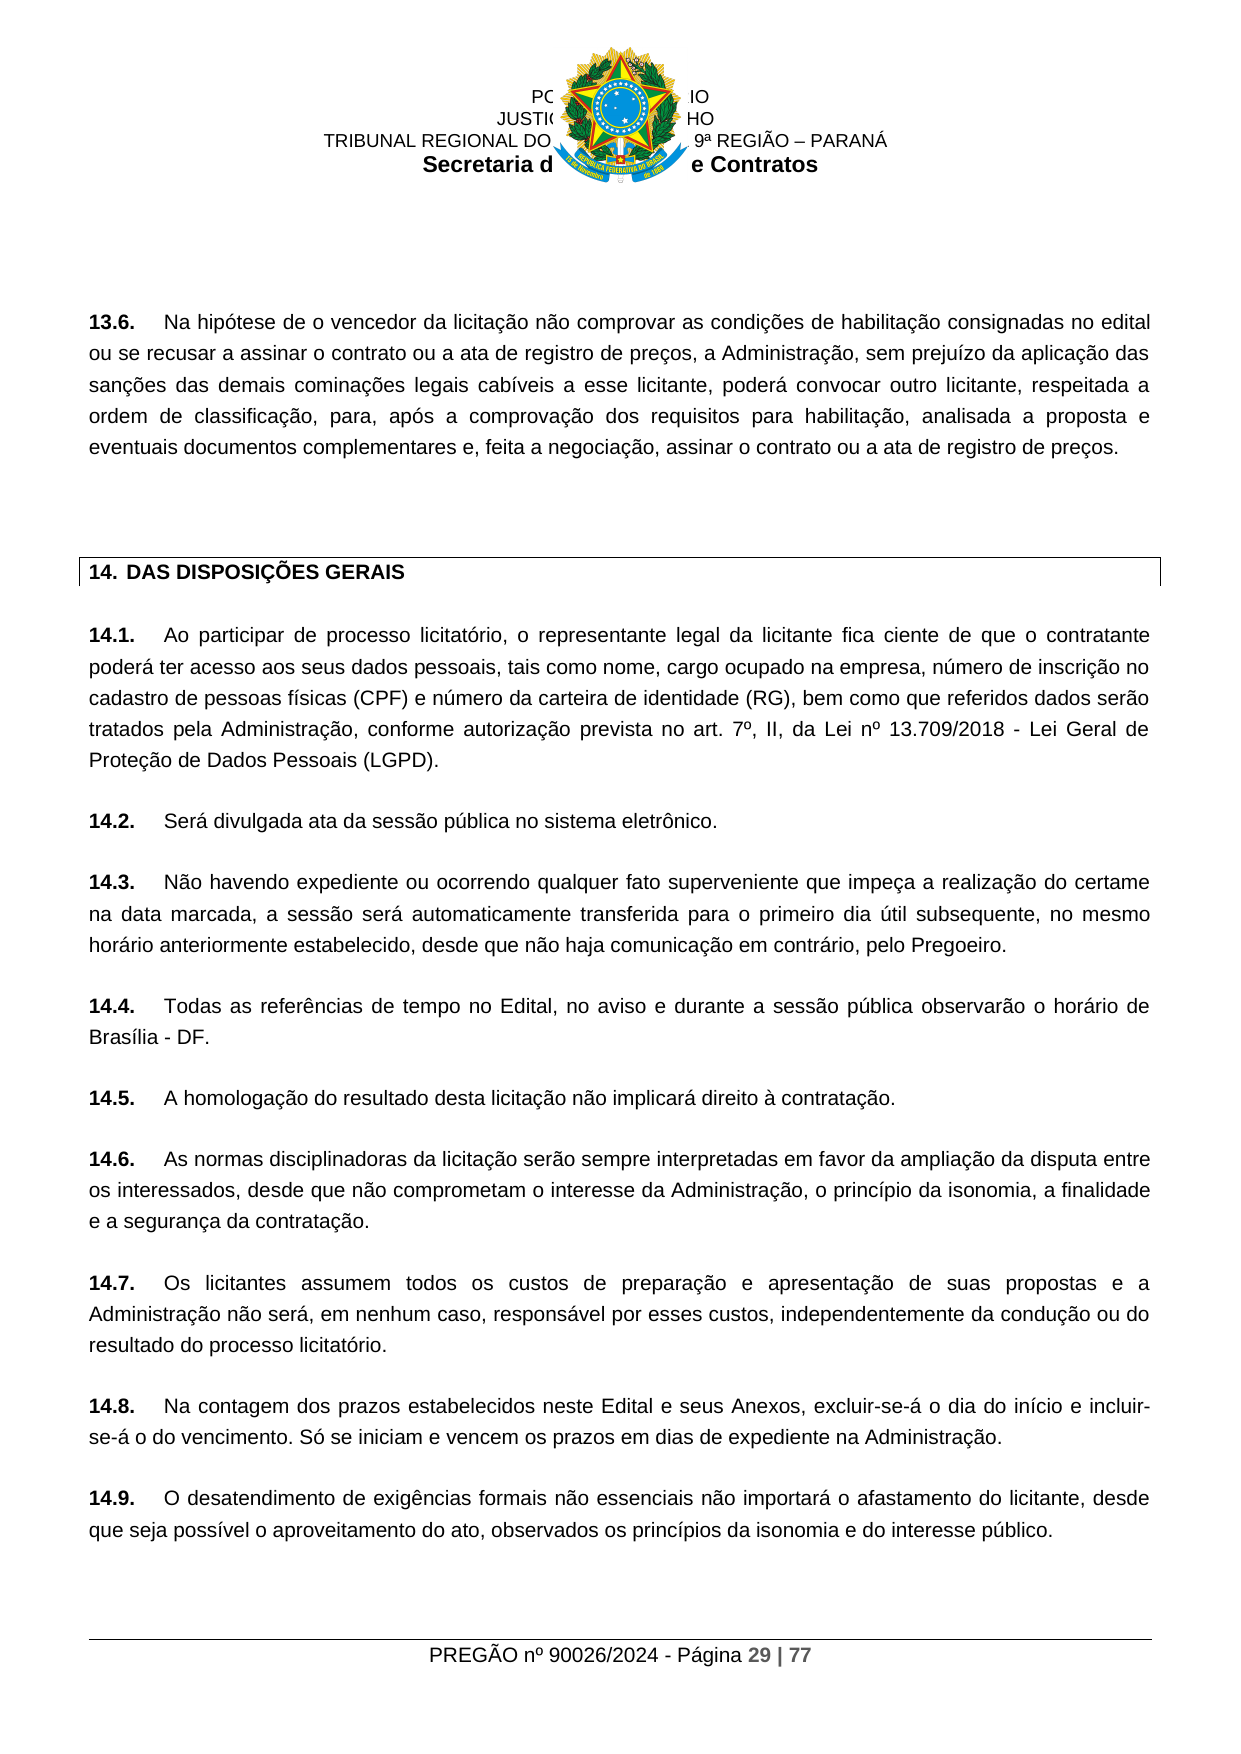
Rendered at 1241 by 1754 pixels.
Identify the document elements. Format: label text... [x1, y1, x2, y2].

subtitle DAS DISPOSIÇÕES GERAIS [80, 558, 1160, 586]
list Não havendo expediente ou ocorrendo qualquer fato superveniente que impeça a realização do certame na data marcada, a sessão será automaticamente transferida para o primeiro dia útil subsequente, no mesmo horário anteriormente estabelecido, desde que não haja comunicação em contrário, pelo Pregoeiro. [89, 870, 1152, 956]
list A homologação do resultado desta licitação não implicará direito à contratação. [89, 1086, 1152, 1110]
picture [580, 155, 595, 166]
list As normas disciplinadoras da licitação serão sempre interpretadas em favor da ampliação da disputa entre os interessados, desde que não comprometam o interesse da Administração, o princípio da isonomia, a finalidade e a segurança da contratação. [89, 1147, 1152, 1233]
picture [596, 165, 604, 170]
list Ao participar de processo licitatório, o representante legal da licitante fica ciente de que o contratante poderá ter acesso aos seus dados pessoais, tais como nome, cargo ocupado na empresa, número de inscrição no cadastro de pessoas físicas (CPF) e número da carteira de identidade (RG), bem como que referidos dados serão tratados pela Administração, conforme autorização prevista no art. 7º, II, da Lei nº 13.709/2018 - Lei Geral de Proteção de Dados Pessoais (LGPD). [89, 623, 1152, 772]
list Todas as referências de tempo no Edital, no aviso e durante a sessão pública observarão o horário de Brasília - DF. [89, 994, 1152, 1049]
list Na contagem dos prazos estabelecidos neste Edital e seus Anexos, excluir-se-á o dia do início e incluir-se-á o do vencimento. Só se iniciam e vencem os prazos em dias de expediente na Administração. [89, 1394, 1152, 1449]
picture [608, 174, 633, 183]
picture [647, 155, 662, 166]
picture [553, 47, 688, 183]
picture [655, 166, 663, 173]
list Na hipótese de o vencedor da licitação não comprovar as condições de habilitação consignadas no edital ou se recusar a assinar o contrato ou a ata de registro de preços, a Administração, sem prejuízo da aplicação das sanções das demais cominações legais cabíveis a esse licitante, poderá convocar outro licitante, respeitada a ordem de classificação, para, após a comprovação dos requisitos para habilitação, analisada a proposta e eventuais documentos complementares e, feita a negociação, assinar o contrato ou a ata de registro de preços. [89, 310, 1152, 459]
list Os licitantes assumem todos os custos de preparação e apresentação de suas propostas e a Administração não será, em nenhum caso, responsável por esses custos, independentemente da condução ou do resultado do processo licitatório. [89, 1271, 1152, 1357]
picture [624, 167, 636, 172]
list O desatendimento de exigências formais não essenciais não importará o afastamento do licitante, desde que seja possível o aproveitamento do ato, observados os princípios da isonomia e do interesse público. [89, 1486, 1152, 1541]
picture [579, 166, 599, 178]
picture [638, 149, 688, 183]
list Será divulgada ata da sessão pública no sistema eletrônico. [89, 809, 1152, 833]
